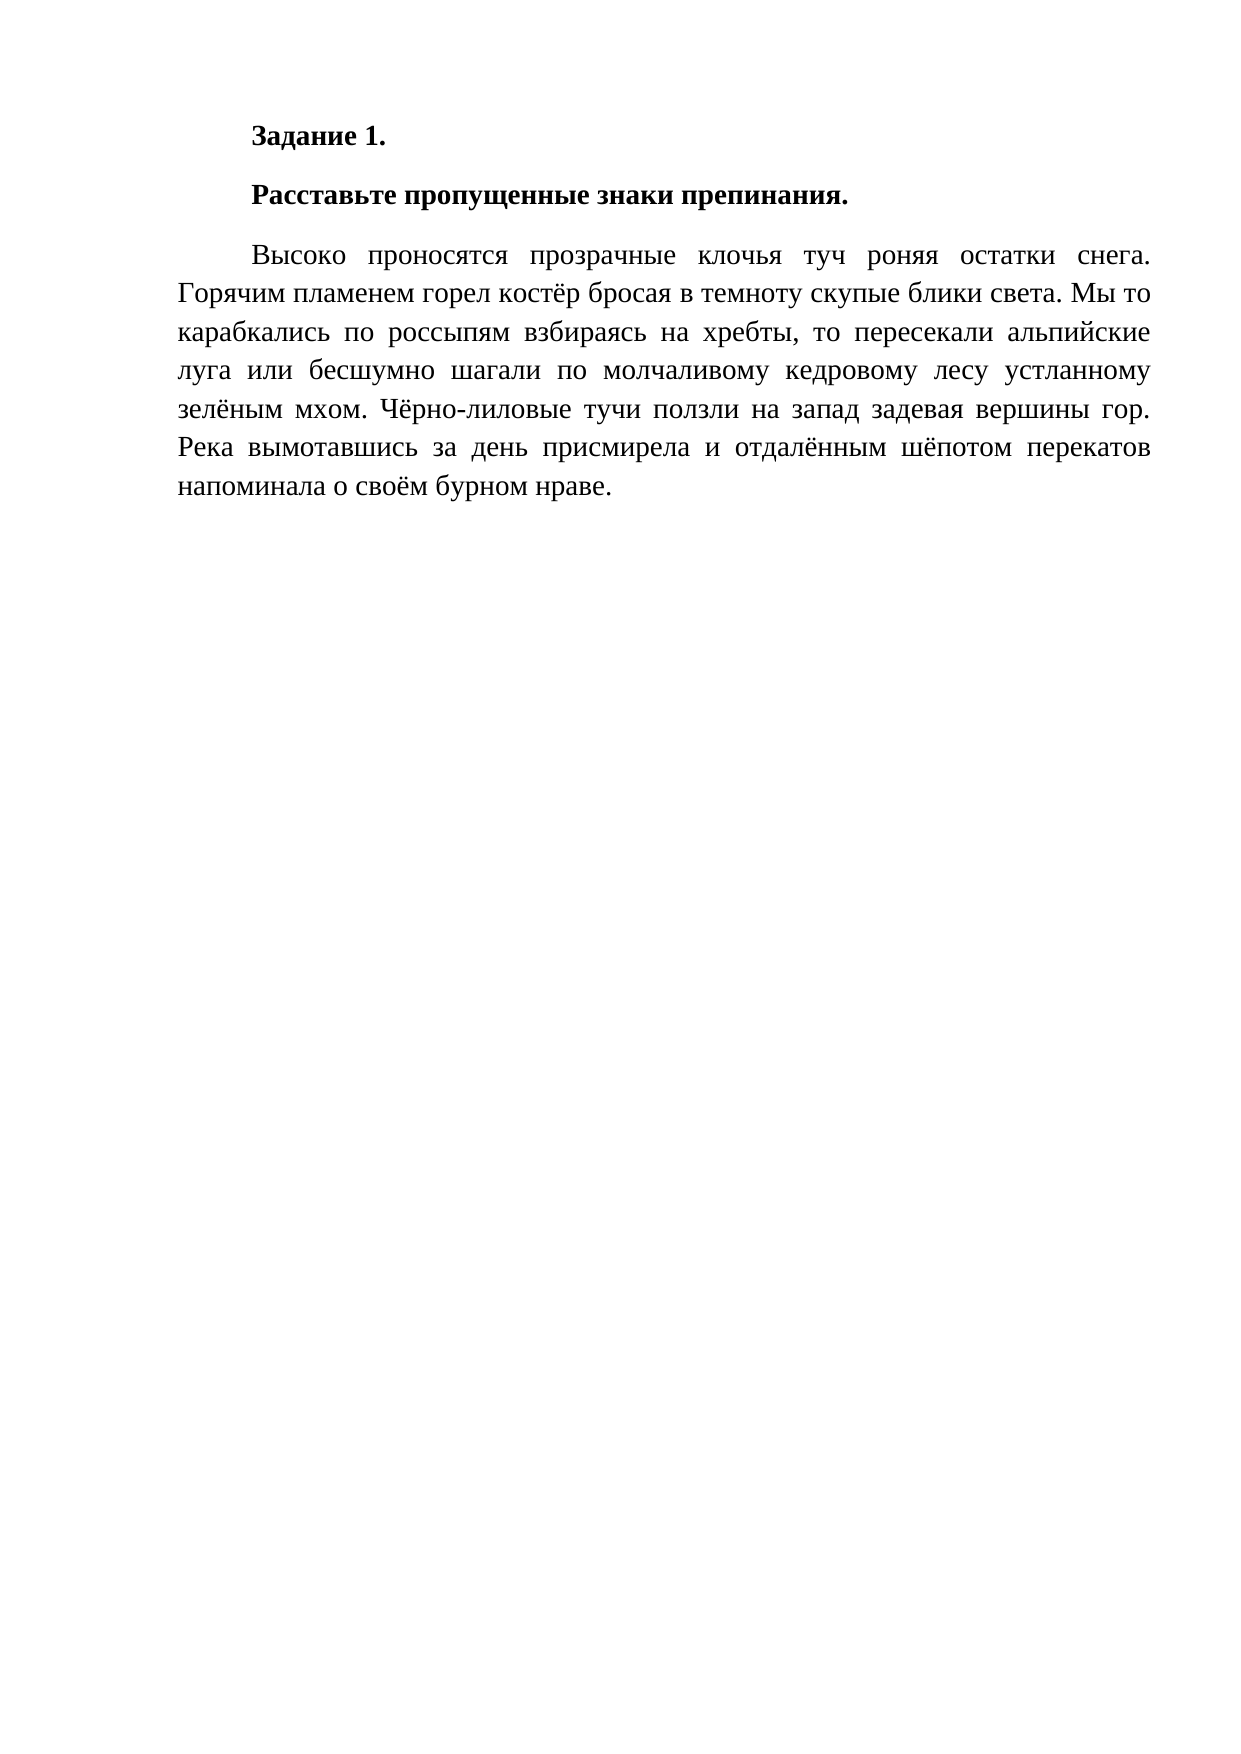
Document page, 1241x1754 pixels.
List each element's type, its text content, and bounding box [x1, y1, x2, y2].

text Задание 1. [177, 118, 1152, 152]
text Расставьте пропущенные знаки препинания. [177, 177, 1152, 211]
text Высоко проносятся прозрачные клочья туч роняя остатки снега. Горячим пламенем горел костёр бросая в темноту скупые блики света. Мы то карабкались по россыпям взбираясь на хребты, то пересекали альпийские луга или бесшумно шагали по молчаливому кедровому лесу устланному зелёным мхом. Чёрно-лиловые тучи ползли на запад задевая вершины гор. Река вымотавшись за день присмирела и отдалённым шёпотом перекатов напоминала о своём бурном нраве. [177, 237, 1152, 502]
